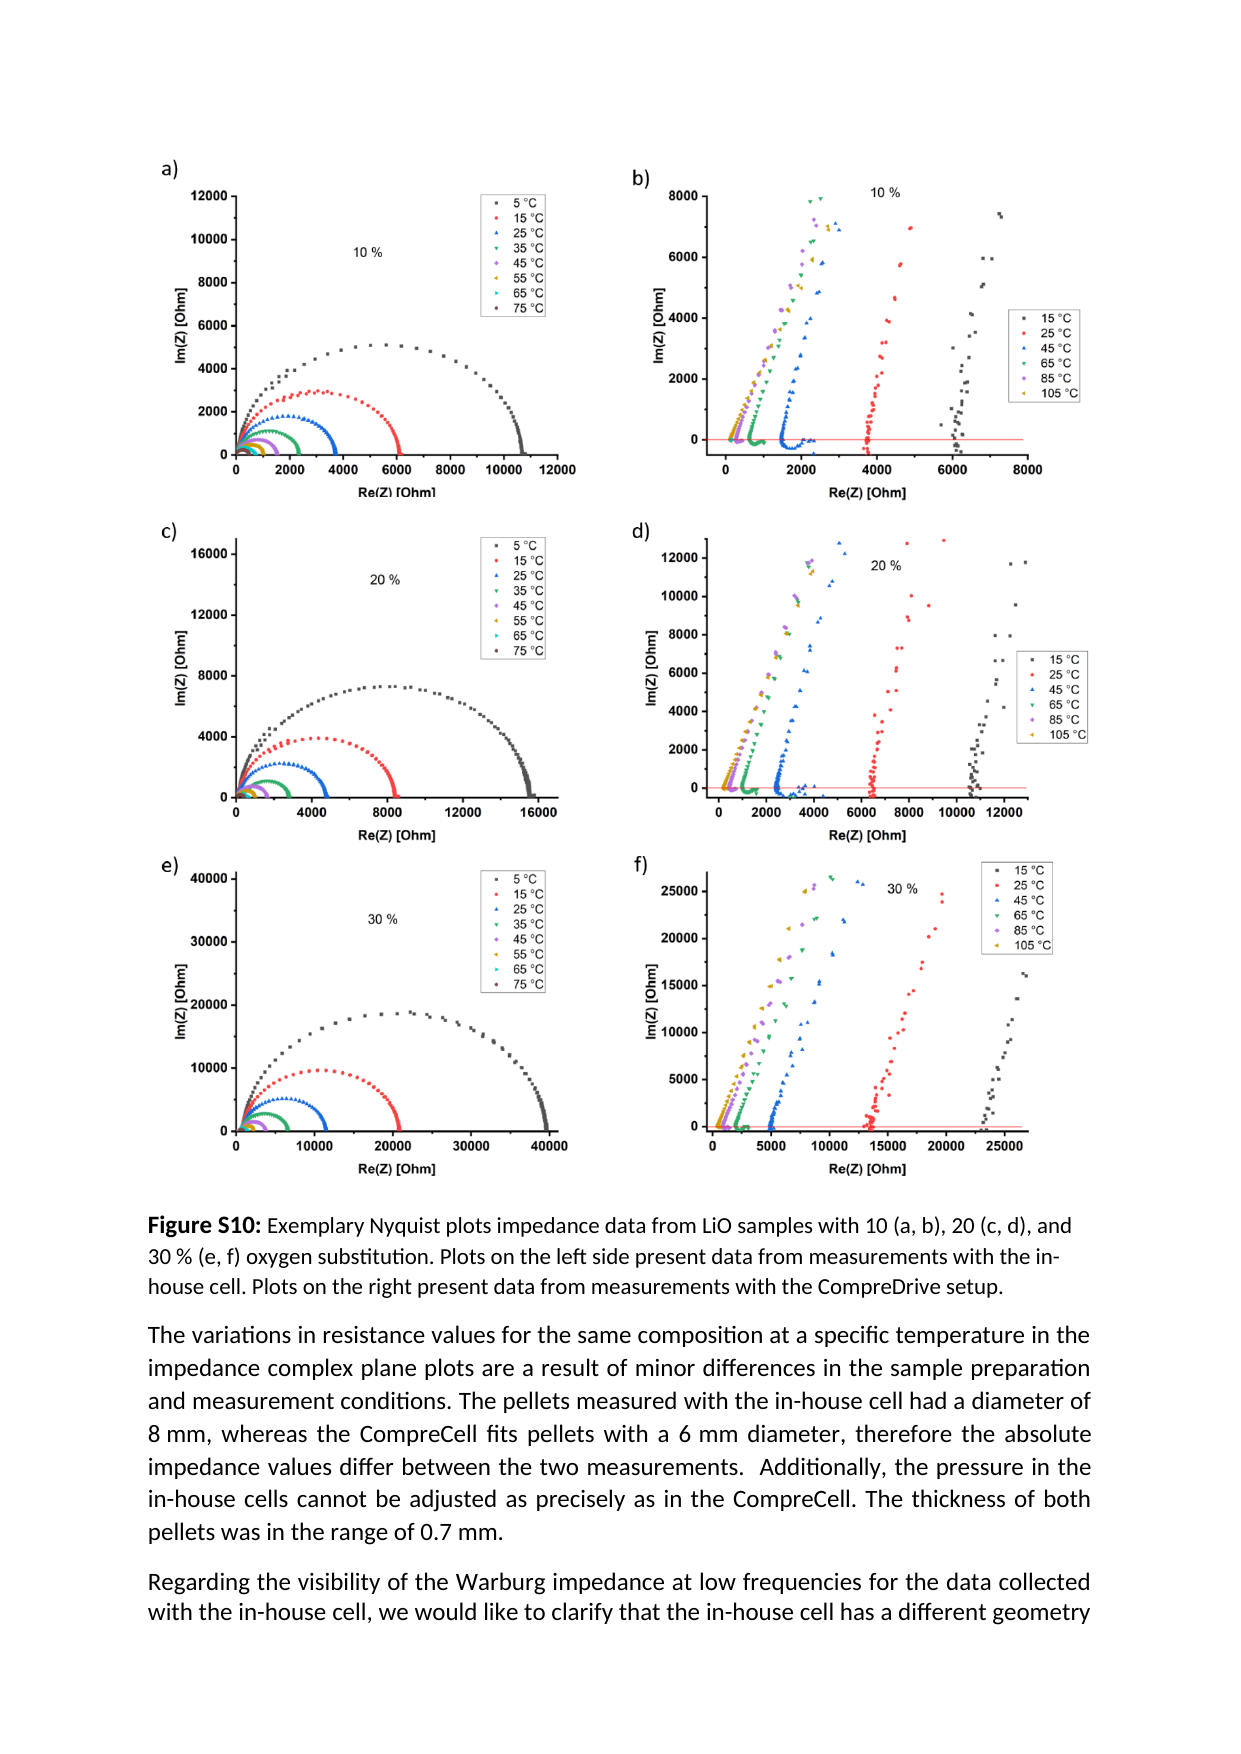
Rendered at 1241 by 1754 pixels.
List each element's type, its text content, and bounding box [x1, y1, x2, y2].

text The variations in resistance values for the same composition at a specific temperature in the impedance complex plane plots are a result of minor differences in the sample preparation and measurement conditions. The pellets measured with the in-house cell had a diameter of 8 mm, whereas the CompreCell fits pellets with a 6 mm diameter, therefore the absolute impedance values differ between the two measurements. Additionally, the pressure in the in-house cells cannot be adjusted as precisely as in the CompreCell. The thickness of both pellets was in the range of 0.7 mm. [148, 1319, 1093, 1547]
text Figure S10: Exemplary Nyquist plots impedance data from LiO samples with 10 (a, b), 20 (c, d), and 30 % (e, f) oxygen substitution. Plots on the left side present data from measurements with the in-house cell. Plots on the right present data from measurements with the CompreDrive setup. [148, 1209, 1093, 1300]
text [148, 1566, 1093, 1627]
picture [147, 147, 1093, 1191]
